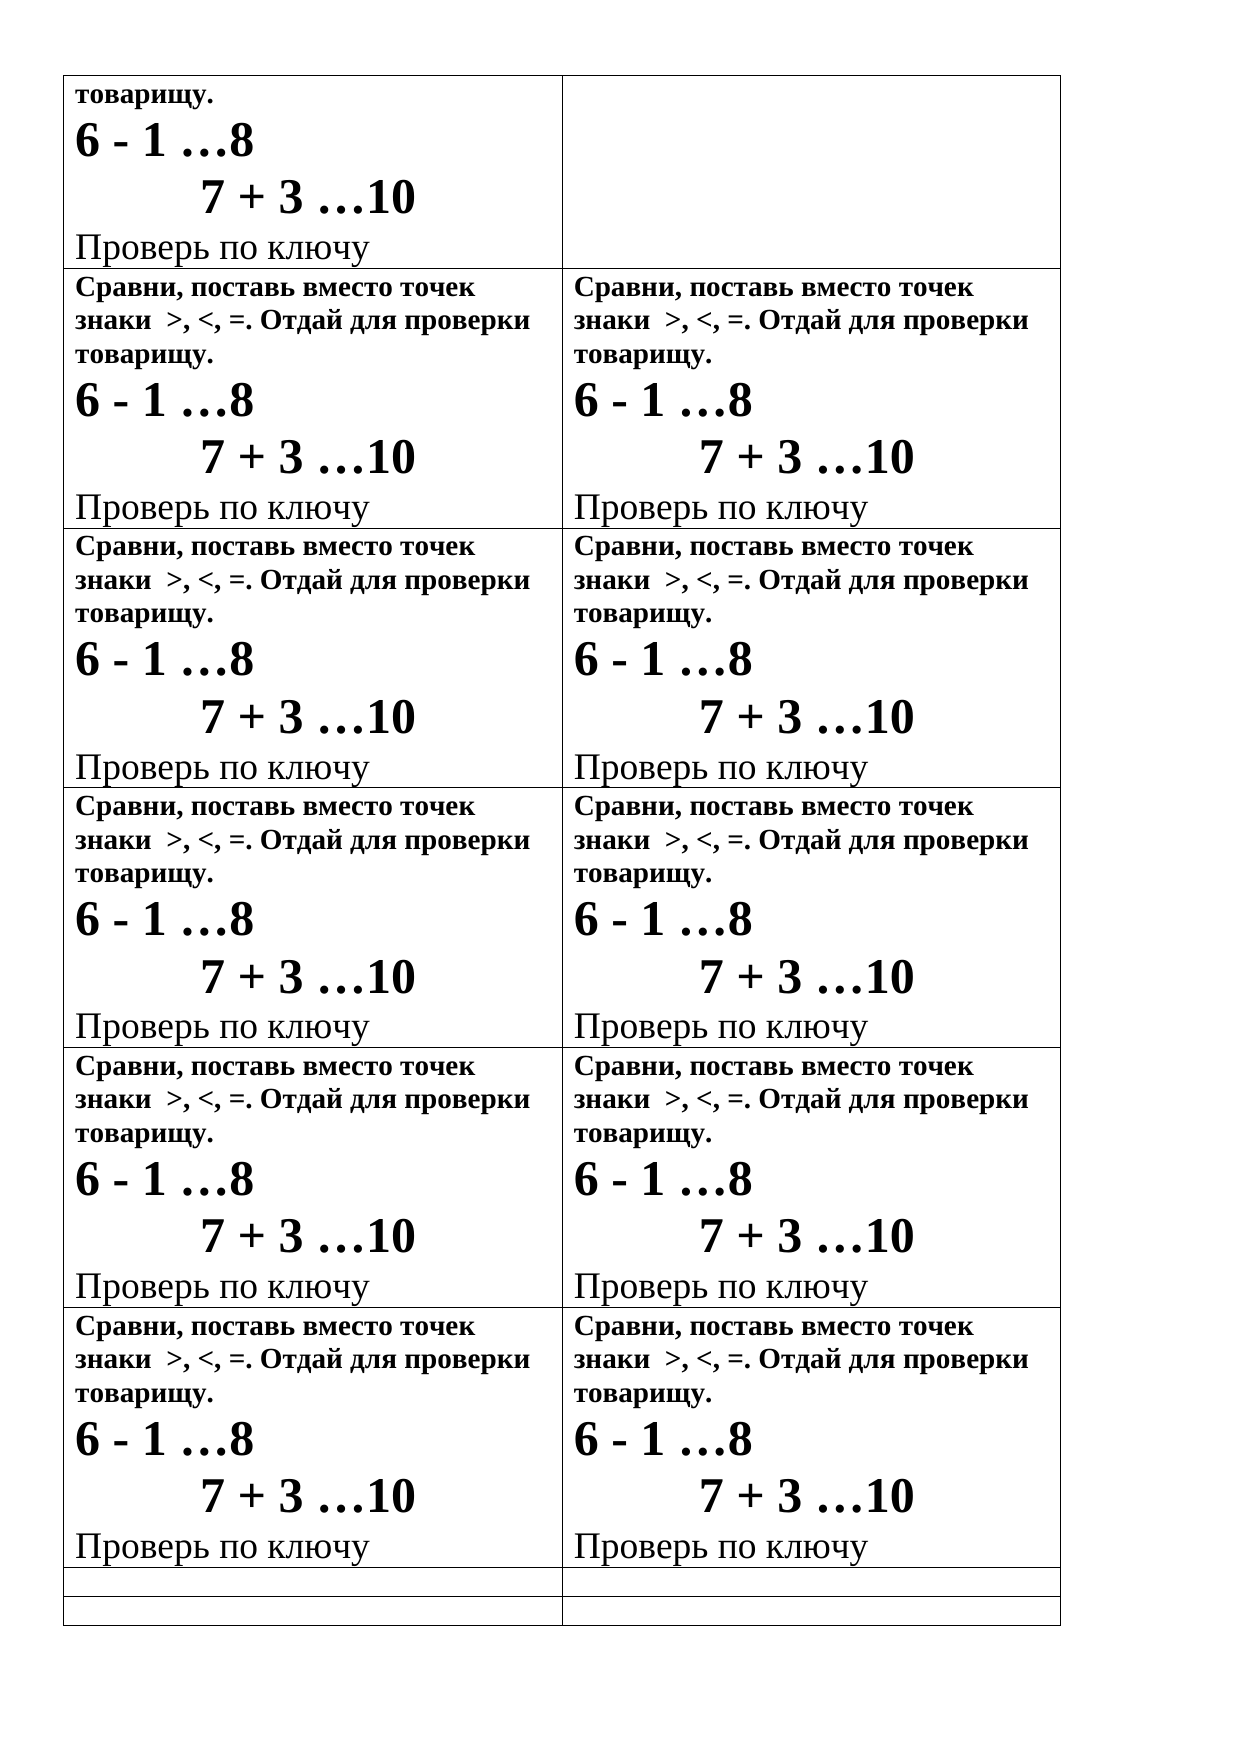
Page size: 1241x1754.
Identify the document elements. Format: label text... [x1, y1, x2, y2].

table_cell Сравни, поставь вместо точек знаки >, <, =. Отдай для проверки товарищу. 6 - 1 …8 7 + 3 …10 Проверь по ключу [563, 1048, 1060, 1307]
table_cell Сравни, поставь вместо точек знаки >, <, =. Отдай для проверки товарищу. 6 - 1 …8 7 + 3 …10 Проверь по ключу [563, 1308, 1060, 1567]
table_cell Сравни, поставь вместо точек знаки >, <, =. Отдай для проверки товарищу. 6 - 1 …8 7 + 3 …10 Проверь по ключу [64, 529, 562, 787]
table_cell Сравни, поставь вместо точек знаки >, <, =. Отдай для проверки товарищу. 6 - 1 …8 7 + 3 …10 Проверь по ключу [64, 269, 562, 527]
table_cell [64, 1568, 562, 1596]
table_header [563, 76, 1060, 268]
table_cell [64, 1597, 562, 1625]
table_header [64, 76, 562, 268]
table_cell Сравни, поставь вместо точек знаки >, <, =. Отдай для проверки товарищу. 6 - 1 …8 7 + 3 …10 Проверь по ключу [64, 1048, 562, 1307]
table_cell Сравни, поставь вместо точек знаки >, <, =. Отдай для проверки товарищу. 6 - 1 …8 7 + 3 …10 Проверь по ключу [563, 269, 1060, 527]
table_cell Сравни, поставь вместо точек знаки >, <, =. Отдай для проверки товарищу. 6 - 1 …8 7 + 3 …10 Проверь по ключу [563, 529, 1060, 787]
table_cell [563, 1568, 1060, 1596]
table_cell Сравни, поставь вместо точек знаки >, <, =. Отдай для проверки товарищу. 6 - 1 …8 7 + 3 …10 Проверь по ключу [64, 788, 562, 1047]
table_cell Сравни, поставь вместо точек знаки >, <, =. Отдай для проверки товарищу. 6 - 1 …8 7 + 3 …10 Проверь по ключу [563, 788, 1060, 1047]
table_cell Сравни, поставь вместо точек знаки >, <, =. Отдай для проверки товарищу. 6 - 1 …8 7 + 3 …10 Проверь по ключу [64, 1308, 562, 1567]
table_cell [563, 1597, 1060, 1625]
